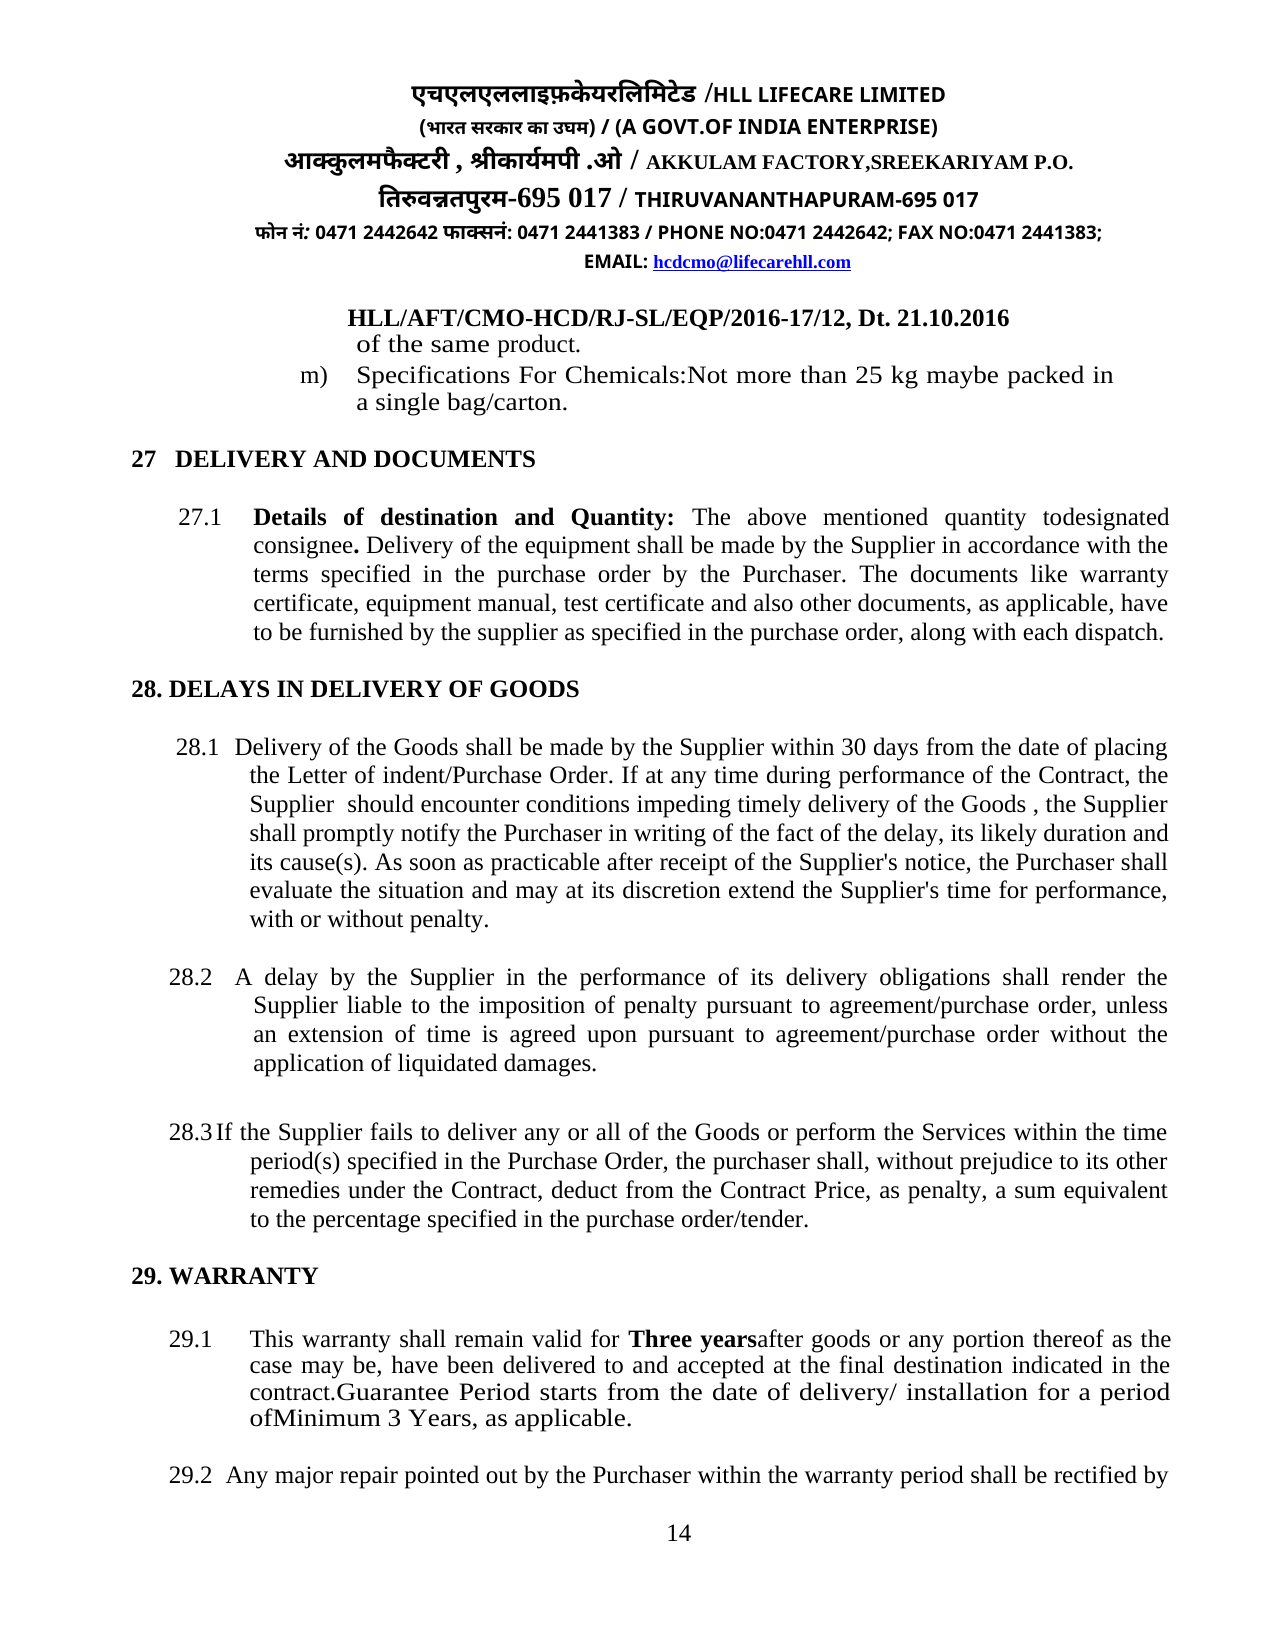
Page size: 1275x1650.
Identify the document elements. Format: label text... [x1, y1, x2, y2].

list Specifications For Chemicals:Not more than 25 kg maybe packed in a single bag/carton. [300, 363, 1116, 416]
text 29.1 This warranty shall remain valid for Three yearsafter goods or any portion thereof as the case may be, have been delivered to and accepted at the final destination indicated in the contract.Guarantee Period starts from the date of delivery/ installation for a period ofMinimum 3 Years, as applicable. [169, 1326, 1172, 1432]
text 29. WARRANTY [131, 1261, 1226, 1290]
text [169, 1461, 1169, 1489]
text 28.2 A delay by the Supplier in the performance of its delivery obligations shall render the Supplier liable to the imposition of penalty pursuant to agreement/purchase order, unless an extension of time is agreed upon pursuant to agreement/purchase order without the application of liquidated damages. [169, 962, 1169, 1077]
list Details of destination and Quantity: The above mentioned quantity todesignated consignee. Delivery of the equipment shall be made by the Supplier in accordance with the terms specified in the purchase order by the Purchaser. The documents like warranty certificate, equipment manual, test certificate and also other documents, as applicable, have to be furnished by the supplier as specified in the purchase order, along with each dispatch. [178, 502, 1169, 646]
list If the Supplier fails to deliver any or all of the Goods or perform the Services within the time period(s) specified in the Purchase Order, the purchaser shall, without prejudice to its other remedies under the Contract, deduct from the Contract Price, as penalty, a sum equivalent to the percentage specified in the purchase order/tender. [169, 1117, 1169, 1232]
list DELIVERY AND DOCUMENTS [131, 444, 1226, 473]
text 28. DELAYS IN DELIVERY OF GOODS [131, 674, 1169, 703]
list Delivery of the Goods shall be made by the Supplier within 30 days from the date of placing the Letter of indent/Purchase Order. If at any time during performance of the Contract, the Supplier should encounter conditions impeding timely delivery of the Goods , the Supplier shall promptly notify the Purchaser in writing of the fact of the delay, its likely duration and its cause(s). As soon as practicable after receipt of the Supplier's notice, the Purchaser shall evaluate the situation and may at its discretion extend the Supplier's time for performance, with or without penalty. [176, 732, 1169, 933]
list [300, 331, 1116, 358]
